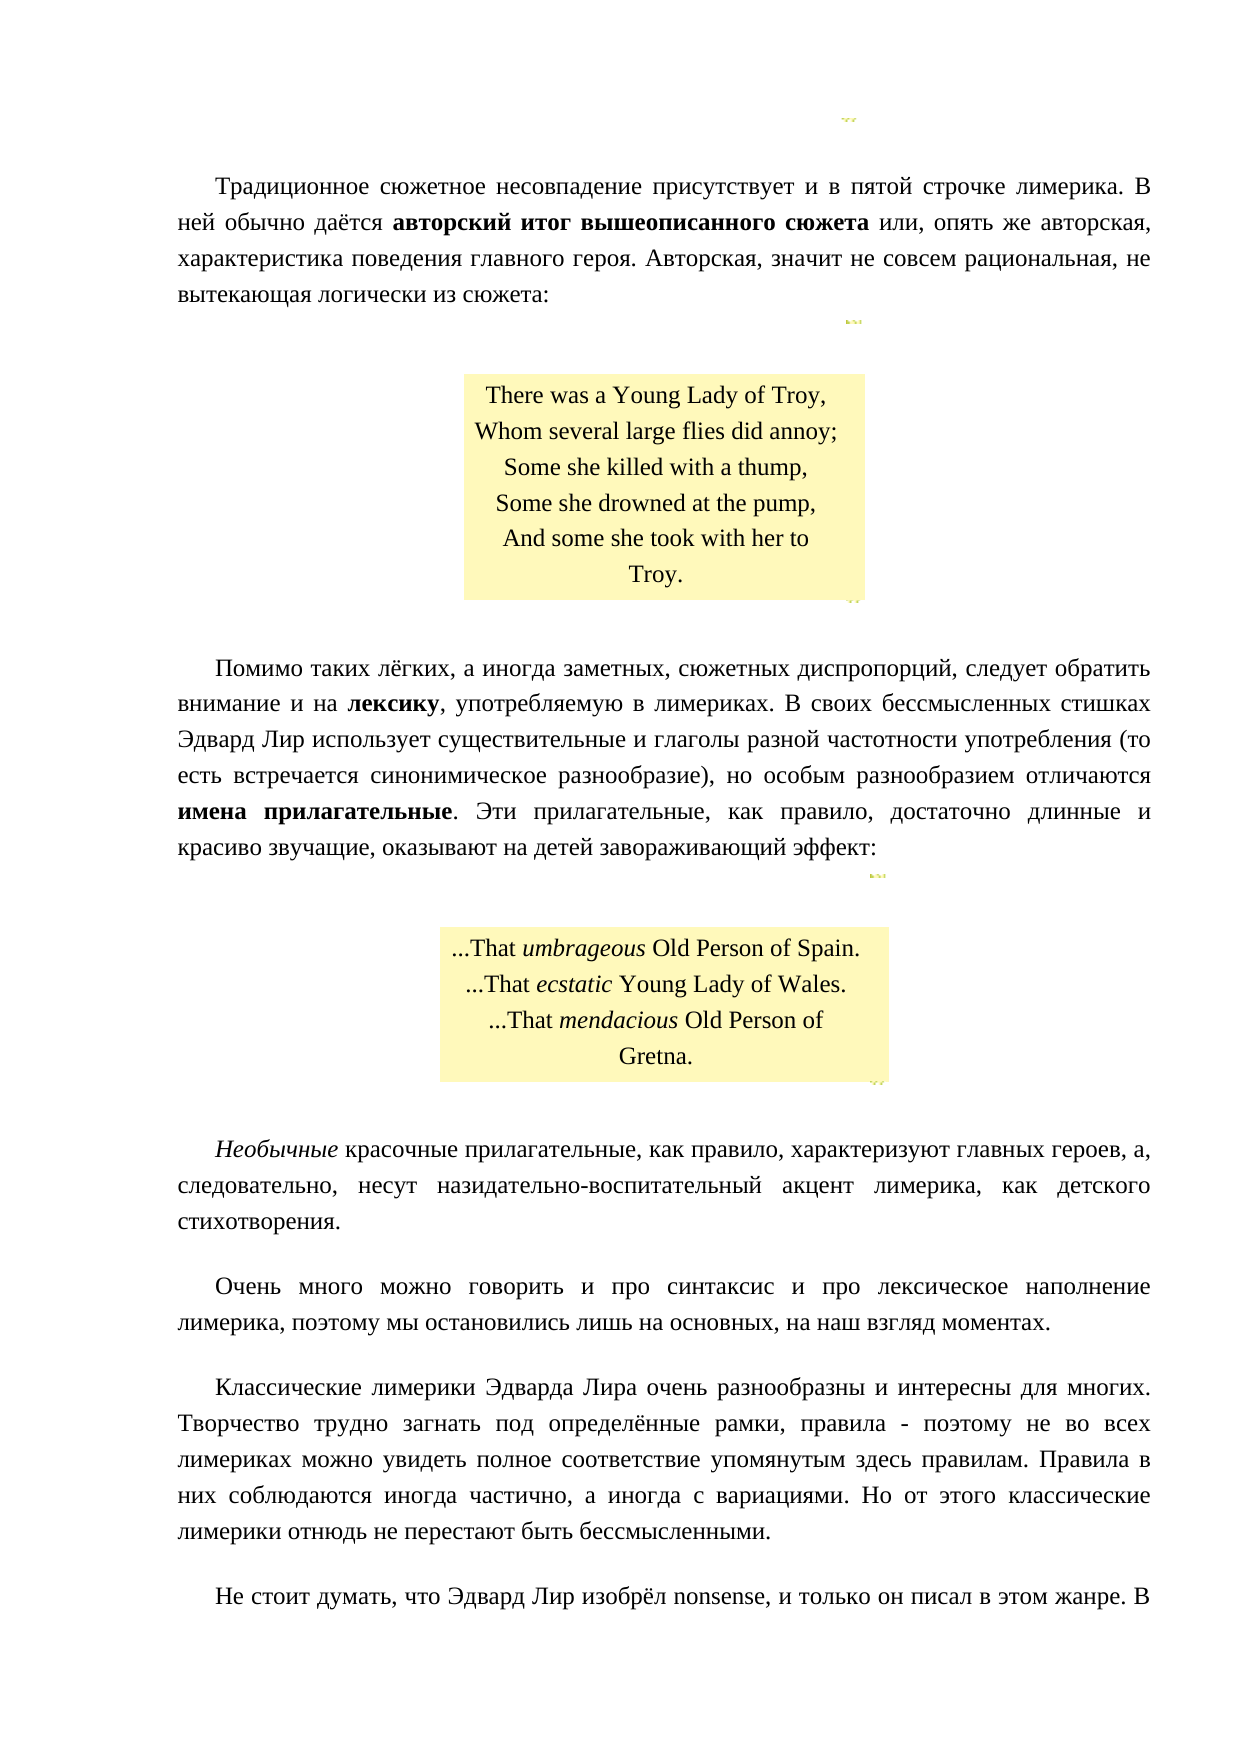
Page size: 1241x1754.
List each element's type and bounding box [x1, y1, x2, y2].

picture [870, 1081, 886, 1085]
picture [846, 320, 862, 324]
picture [841, 118, 858, 122]
table_header [177, 118, 1152, 1610]
picture [870, 874, 886, 878]
